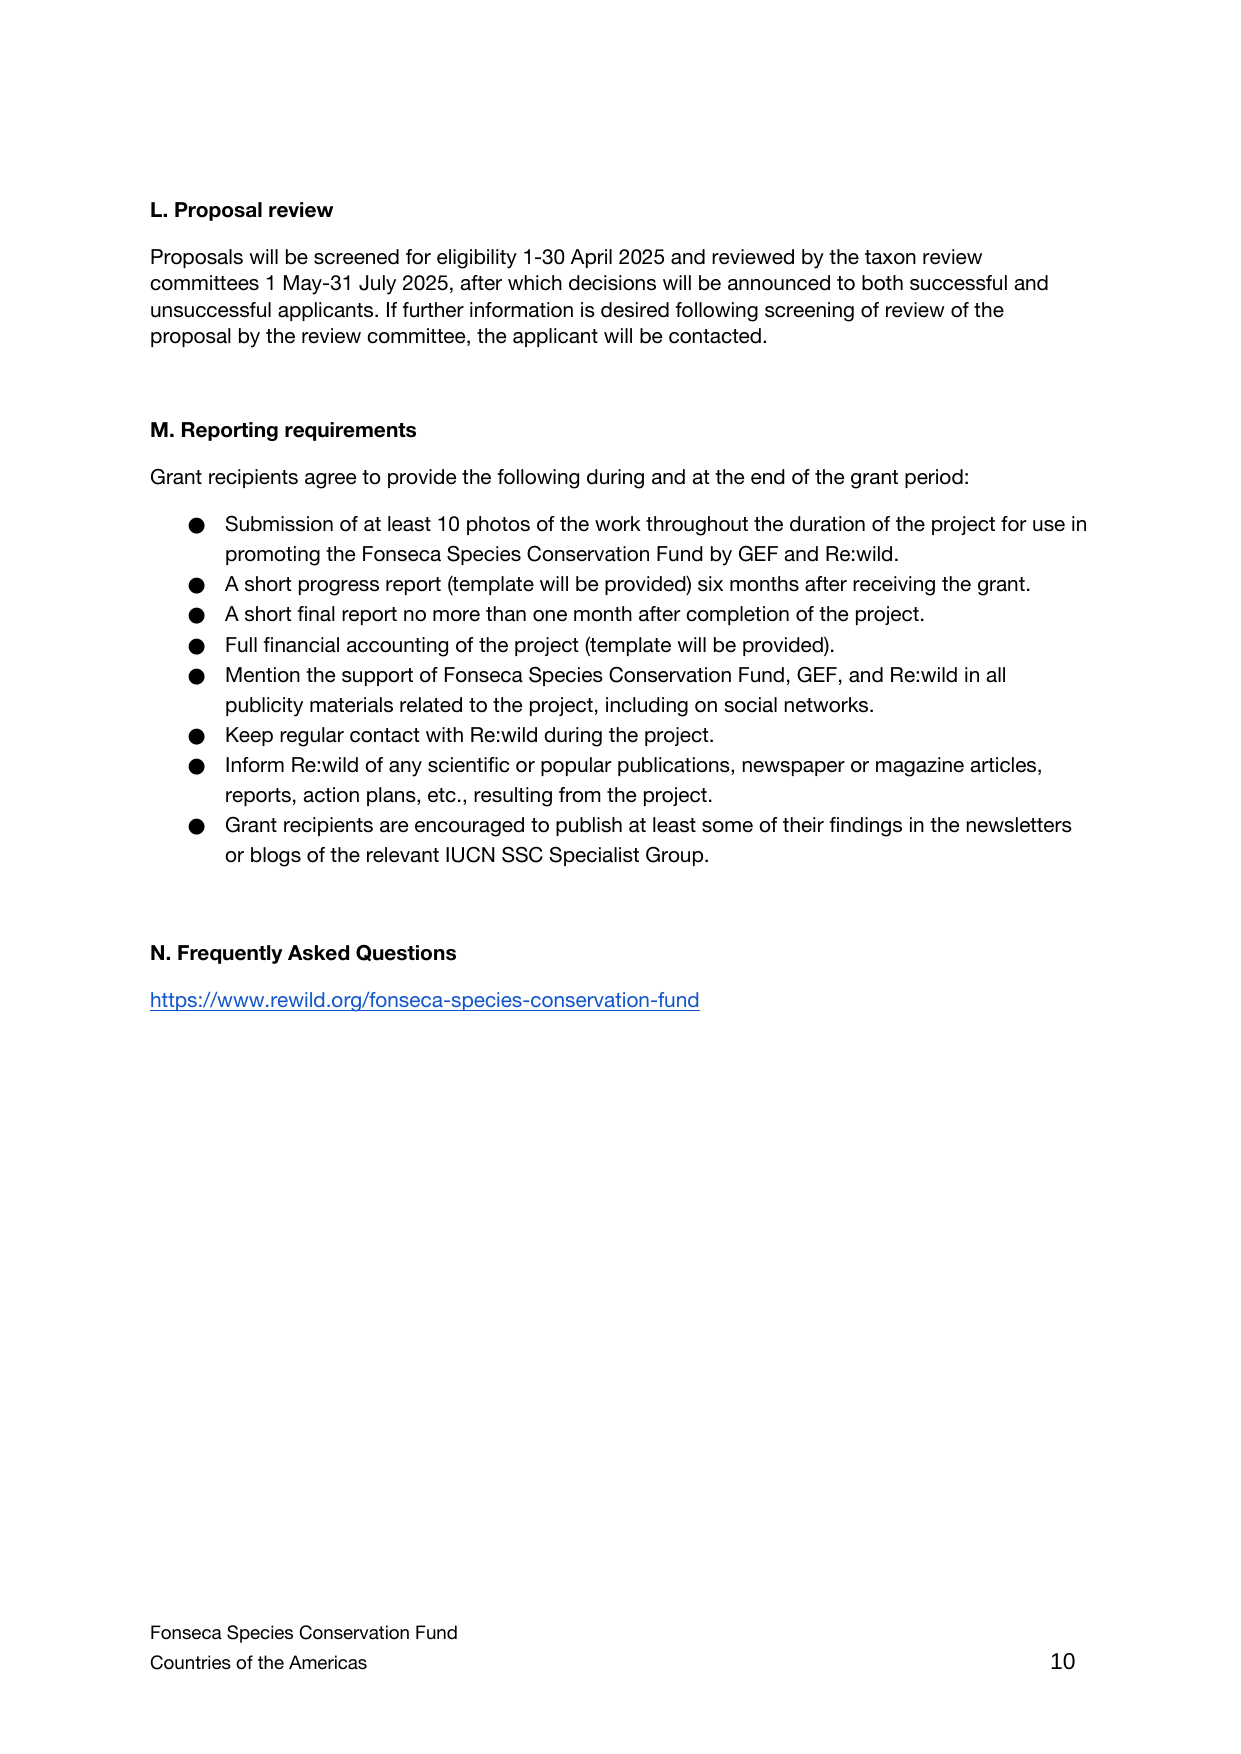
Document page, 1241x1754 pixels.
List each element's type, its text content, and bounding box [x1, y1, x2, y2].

list A short progress report (template will be provided) six months after receiving the grant. [187, 571, 1090, 598]
subtitle N. Frequently Asked Questions [150, 940, 1090, 967]
list Inform Re:wild of any scientific or popular publications, newspaper or magazine articles, reports, action plans, etc., resulting from the project. [187, 752, 1090, 808]
subtitle M. Reporting requirements [150, 417, 1090, 443]
text https://www.rewild.org/fonseca-species-conservation-fund [150, 987, 1090, 1014]
list Mention the support of Fonseca Species Conservation Fund, GEF, and Re:wild in all publicity materials related to the project, including on social networks. [187, 662, 1090, 718]
list Full financial accounting of the project (template will be provided). [187, 632, 1090, 658]
list Grant recipients are encouraged to publish at least some of their findings in the newsletters or blogs of the relevant IUCN SSC Specialist Group. [187, 812, 1090, 869]
text Proposals will be screened for eligibility 1-30 April 2025 and reviewed by the taxon review committees 1 May-31 July 2025, after which decisions will be announced to both successful and unsuccessful applicants. If further information is desired following screening of review of the proposal by the review committee, the applicant will be contacted. [150, 244, 1090, 349]
list Keep regular contact with Re:wild during the project. [187, 722, 1090, 748]
subtitle L. Proposal review [150, 197, 1090, 223]
text Grant recipients agree to provide the following during and at the end of the grant period: [150, 464, 1090, 490]
list Submission of at least 10 photos of the work throughout the duration of the project for use in promoting the Fonseca Species Conservation Fund by GEF and Re:wild. [187, 511, 1090, 568]
list A short final report no more than one month after completion of the project. [187, 602, 1090, 628]
